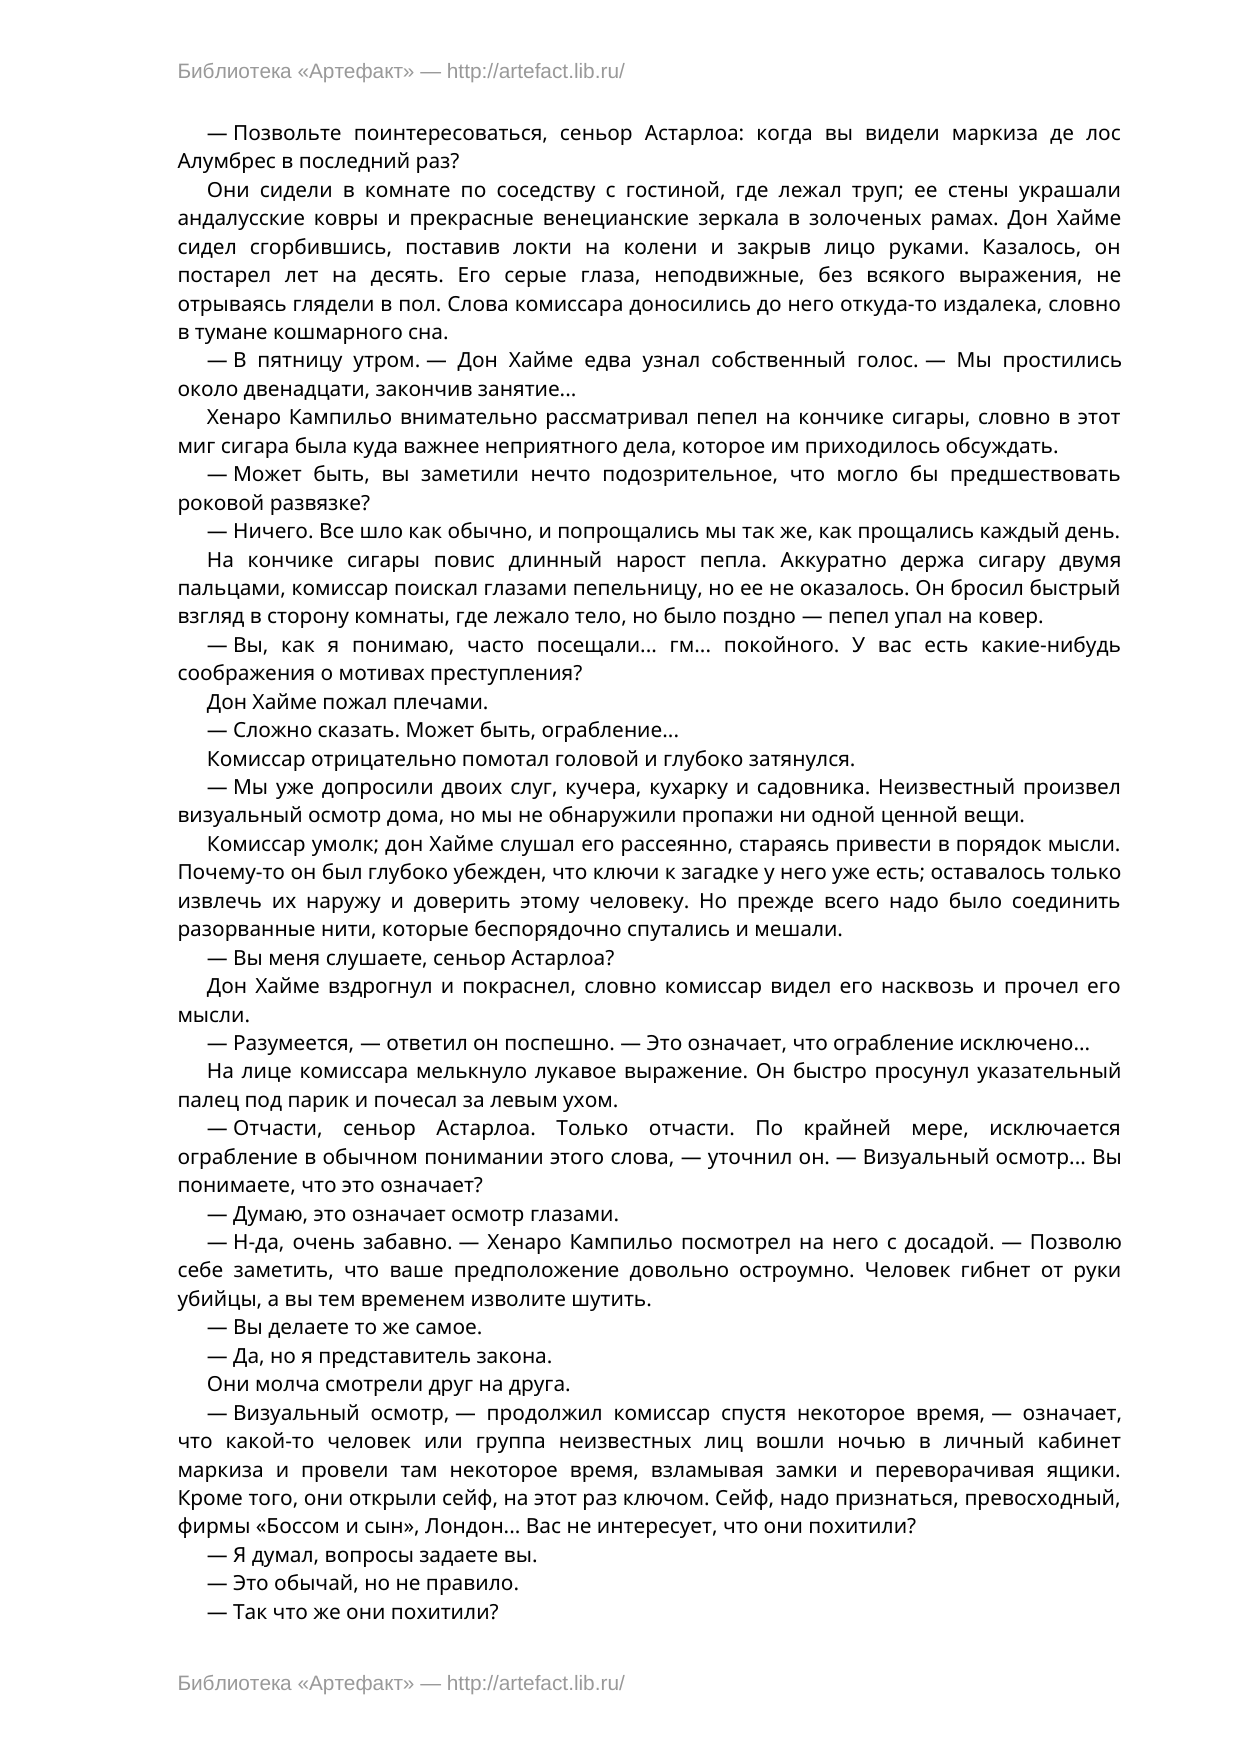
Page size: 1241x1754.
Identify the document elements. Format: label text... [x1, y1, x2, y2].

text — Н-да, очень забавно. — Хенаро Кампильо посмотрел на него с досадой. — Позволю себе заметить, что ваше предположение довольно остроумно. Человек гибнет от руки убийцы, а вы тем временем изволите шутить. [177, 1227, 1122, 1312]
text — Так что же они похитили? [177, 1597, 1122, 1625]
text — Думаю, это означает осмотр глазами. [177, 1199, 1122, 1227]
text Комиссар умолк; дон Хайме слушал его рассеянно, стараясь привести в порядок мысли. Почему-то он был глубоко убежден, что ключи к загадке у него уже есть; оставалось только извлечь их наружу и доверить этому человеку. Но прежде всего надо было соединить разорванные нити, которые беспорядочно спутались и мешали. [177, 829, 1122, 943]
text На лице комиссара мелькнуло лукавое выражение. Он быстро просунул указательный палец под парик и почесал за левым ухом. [177, 1057, 1122, 1113]
text — Ничего. Все шло как обычно, и попрощались мы так же, как прощались каждый день. [177, 516, 1122, 545]
text — В пятницу утром. — Дон Хайме едва узнал собственный голос. — Мы простились около двенадцати, закончив занятие... [177, 346, 1122, 402]
text — Разумеется, — ответил он поспешно. — Это означает, что ограбление исключено... [177, 1028, 1122, 1057]
text — Отчасти, сеньор Астарлоа. Только отчасти. По крайней мере, исключается ограбление в обычном понимании этого слова, — уточнил он. — Визуальный осмотр... Вы понимаете, что это означает? [177, 1113, 1122, 1199]
text — Я думал, вопросы задаете вы. [177, 1540, 1122, 1568]
text — Вы меня слушаете, сеньор Астарлоа? [177, 943, 1122, 971]
text На кончике сигары повис длинный нарост пепла. Аккуратно держа сигару двумя пальцами, комиссар поискал глазами пепельницу, но ее не оказалось. Он бросил быстрый взгляд в сторону комнаты, где лежало тело, но было поздно — пепел упал на ковер. [177, 545, 1122, 630]
text — Да, но я представитель закона. [177, 1341, 1122, 1369]
text Дон Хайме пожал плечами. [177, 687, 1122, 715]
text — Вы делаете то же самое. [177, 1312, 1122, 1341]
text — Мы уже допросили двоих слуг, кучера, кухарку и садовника. Неизвестный произвел визуальный осмотр дома, но мы не обнаружили пропажи ни одной ценной вещи. [177, 772, 1122, 829]
text Хенаро Кампильо внимательно рассматривал пепел на кончике сигары, словно в этот миг сигара была куда важнее неприятного дела, которое им приходилось обсуждать. [177, 402, 1122, 459]
text — Позвольте поинтересоваться, сеньор Астарлоа: когда вы видели маркиза де лос Алумбрес в последний раз? [177, 118, 1122, 175]
text — Сложно сказать. Может быть, ограбление... [177, 715, 1122, 744]
text Дон Хайме вздрогнул и покраснел, словно комиссар видел его насквозь и прочел его мысли. [177, 971, 1122, 1028]
text — Вы, как я понимаю, часто посещали... гм... покойного. У вас есть какие-нибудь соображения о мотивах преступления? [177, 630, 1122, 687]
text — Может быть, вы заметили нечто подозрительное, что могло бы предшествовать роковой развязке? [177, 459, 1122, 516]
text Они молча смотрели друг на друга. [177, 1369, 1122, 1398]
text Комиссар отрицательно помотал головой и глубоко затянулся. [177, 744, 1122, 772]
text Они сидели в комнате по соседству с гостиной, где лежал труп; ее стены украшали андалусские ковры и прекрасные венецианские зеркала в золоченых рамах. Дон Хайме сидел сгорбившись, поставив локти на колени и закрыв лицо руками. Казалось, он постарел лет на десять. Его серые глаза, неподвижные, без всякого выражения, не отрываясь глядели в пол. Слова комиссара доносились до него откуда-то издалека, словно в тумане кошмарного сна. [177, 175, 1122, 346]
text — Это обычай, но не правило. [177, 1568, 1122, 1597]
text — Визуальный осмотр, — продолжил комиссар спустя некоторое время, — означает, что какой-то человек или группа неизвестных лиц вошли ночью в личный кабинет маркиза и провели там некоторое время, взламывая замки и переворачивая ящики. Кроме того, они открыли сейф, на этот раз ключом. Сейф, надо признаться, превосходный, фирмы «Боссом и сын», Лондон... Вас не интересует, что они похитили? [177, 1398, 1122, 1540]
